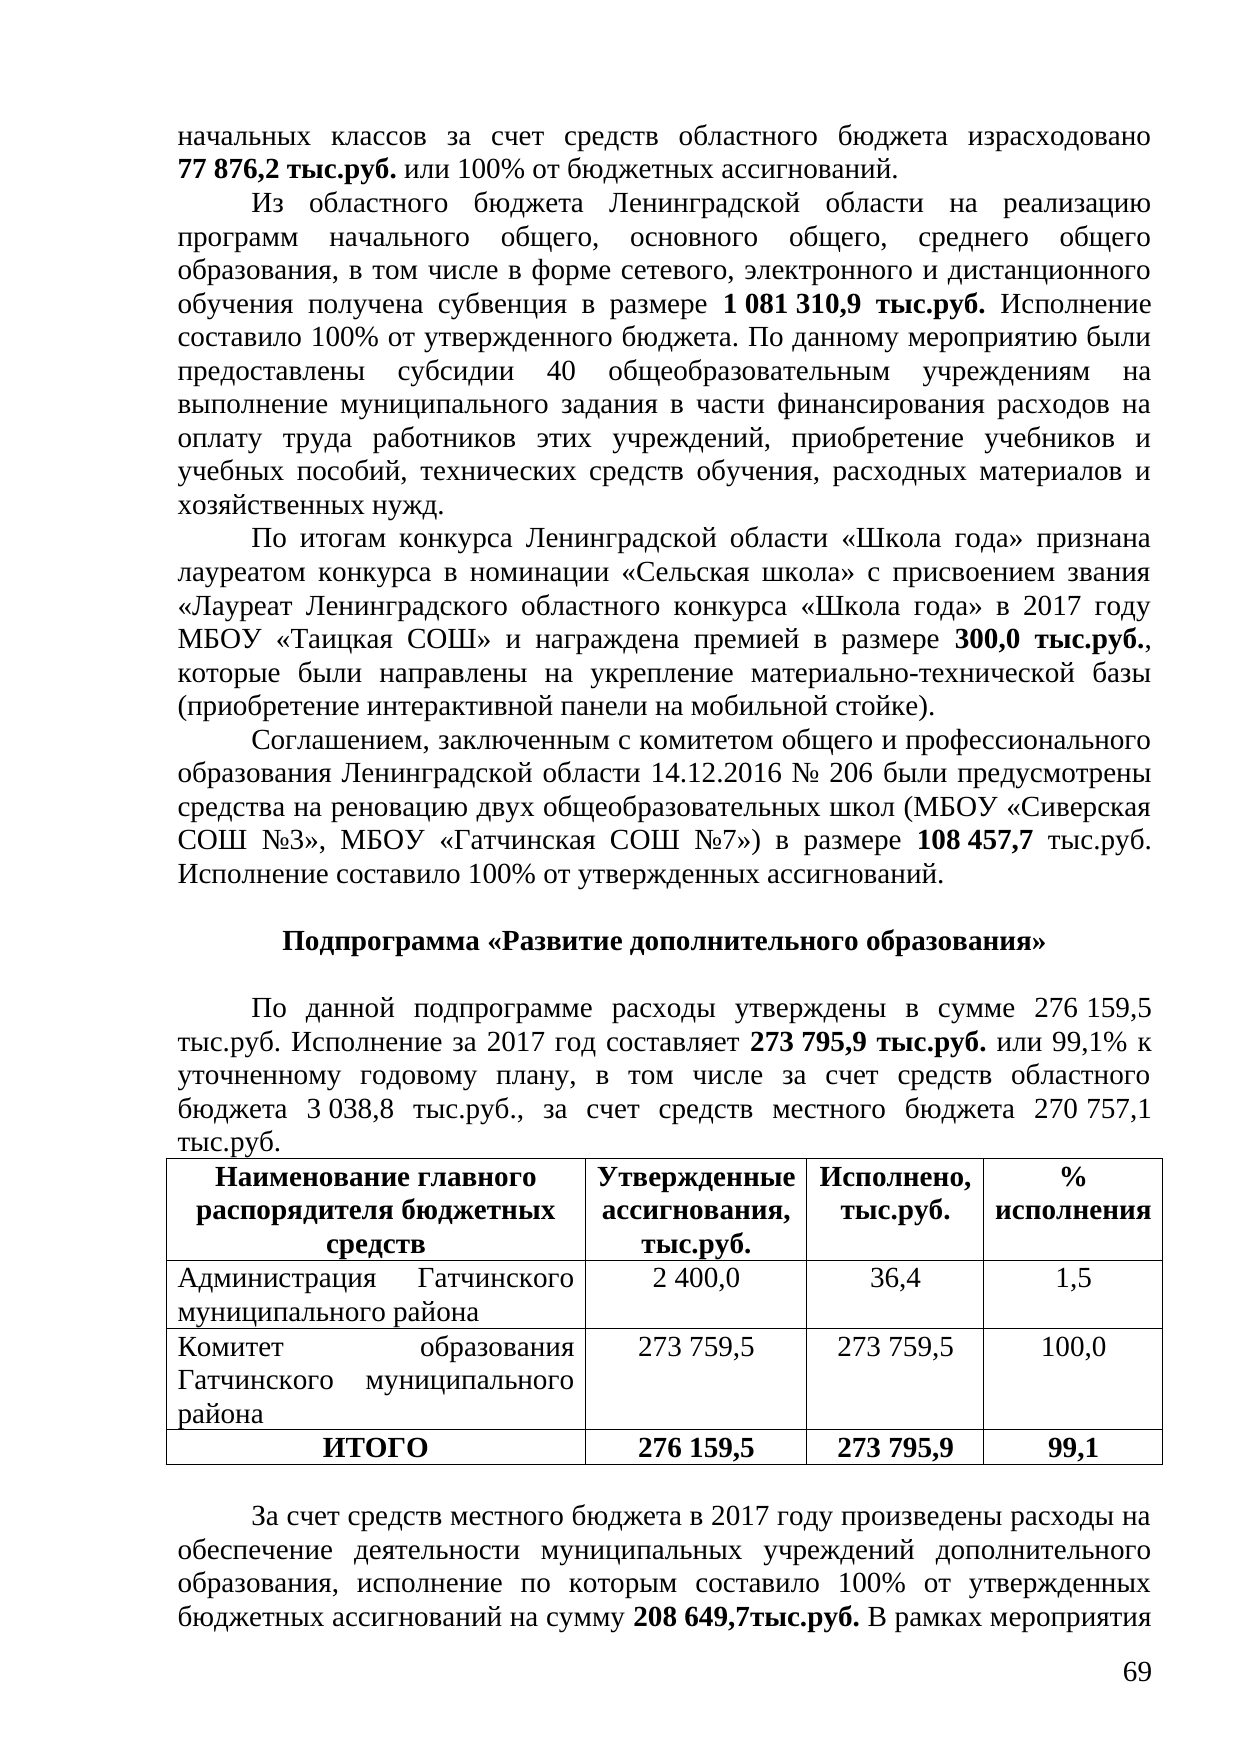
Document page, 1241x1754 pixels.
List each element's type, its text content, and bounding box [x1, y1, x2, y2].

table_cell 273 795,9 [807, 1430, 983, 1464]
table_header Утвержденные ассигнования, тыс.руб. [586, 1159, 806, 1259]
table_cell 36,4 [807, 1261, 983, 1328]
table_header Наименование главного распорядителя бюджетных средств [167, 1159, 585, 1259]
text Подпрограмма «Развитие дополнительного образования» [177, 923, 1152, 957]
table_header Исполнено, тыс.руб. [807, 1159, 983, 1259]
table_cell 1,5 [984, 1261, 1162, 1328]
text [177, 118, 1152, 185]
table_cell Администрация Гатчинского муниципального района [167, 1261, 585, 1328]
table_cell 273 759,5 [807, 1329, 983, 1429]
text По данной подпрограмме расходы утверждены в сумме 276 159,5 тыс.руб. Исполнение за 2017 год составляет 273 795,9 тыс.руб. или 99,1% к уточненному годовому плану, в том числе за счет средств областного бюджета 3 038,8 тыс.руб., за счет средств местного бюджета 270 757,1 тыс.руб. [177, 990, 1152, 1158]
text Соглашением, заключенным с комитетом общего и профессионального образования Ленинградской области 14.12.2016 № 206 были предусмотрены средства на реновацию двух общеобразовательных школ (МБОУ «Сиверская СОШ №3», МБОУ «Гатчинская СОШ №7») в размере 108 457,7 тыс.руб. Исполнение составило 100% от утвержденных ассигнований. [177, 722, 1152, 889]
table_cell ИТОГО [167, 1430, 585, 1464]
table_cell 273 759,5 [586, 1329, 806, 1429]
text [177, 1498, 1152, 1633]
table_cell 2 400,0 [586, 1261, 806, 1328]
text По итогам конкурса Ленинградской области «Школа года» признана лауреатом конкурса в номинации «Сельская школа» с присвоением звания «Лауреат Ленинградского областного конкурса «Школа года» в 2017 году МБОУ «Таицкая СОШ» и награждена премией в размере 300,0 тыс.руб., которые были направлены на укрепление материально-технической базы (приобретение интерактивной панели на мобильной стойке). [177, 521, 1152, 722]
text Из областного бюджета Ленинградской области на реализацию программ начального общего, основного общего, среднего общего образования, в том числе в форме сетевого, электронного и дистанционного обучения получена субвенция в размере 1 081 310,9 тыс.руб. Исполнение составило 100% от утвержденного бюджета. По данному мероприятию были предоставлены субсидии 40 общеобразовательным учреждениям на выполнение муниципального задания в части финансирования расходов на оплату труда работников этих учреждений, приобретение учебников и учебных пособий, технических средств обучения, расходных материалов и хозяйственных нужд. [177, 185, 1152, 521]
table_header % исполнения [984, 1159, 1162, 1259]
table_cell 276 159,5 [586, 1430, 806, 1464]
table_cell 100,0 [984, 1329, 1162, 1429]
table_cell Комитет образования Гатчинского муниципального района [167, 1329, 585, 1429]
table_cell 99,1 [984, 1430, 1162, 1464]
